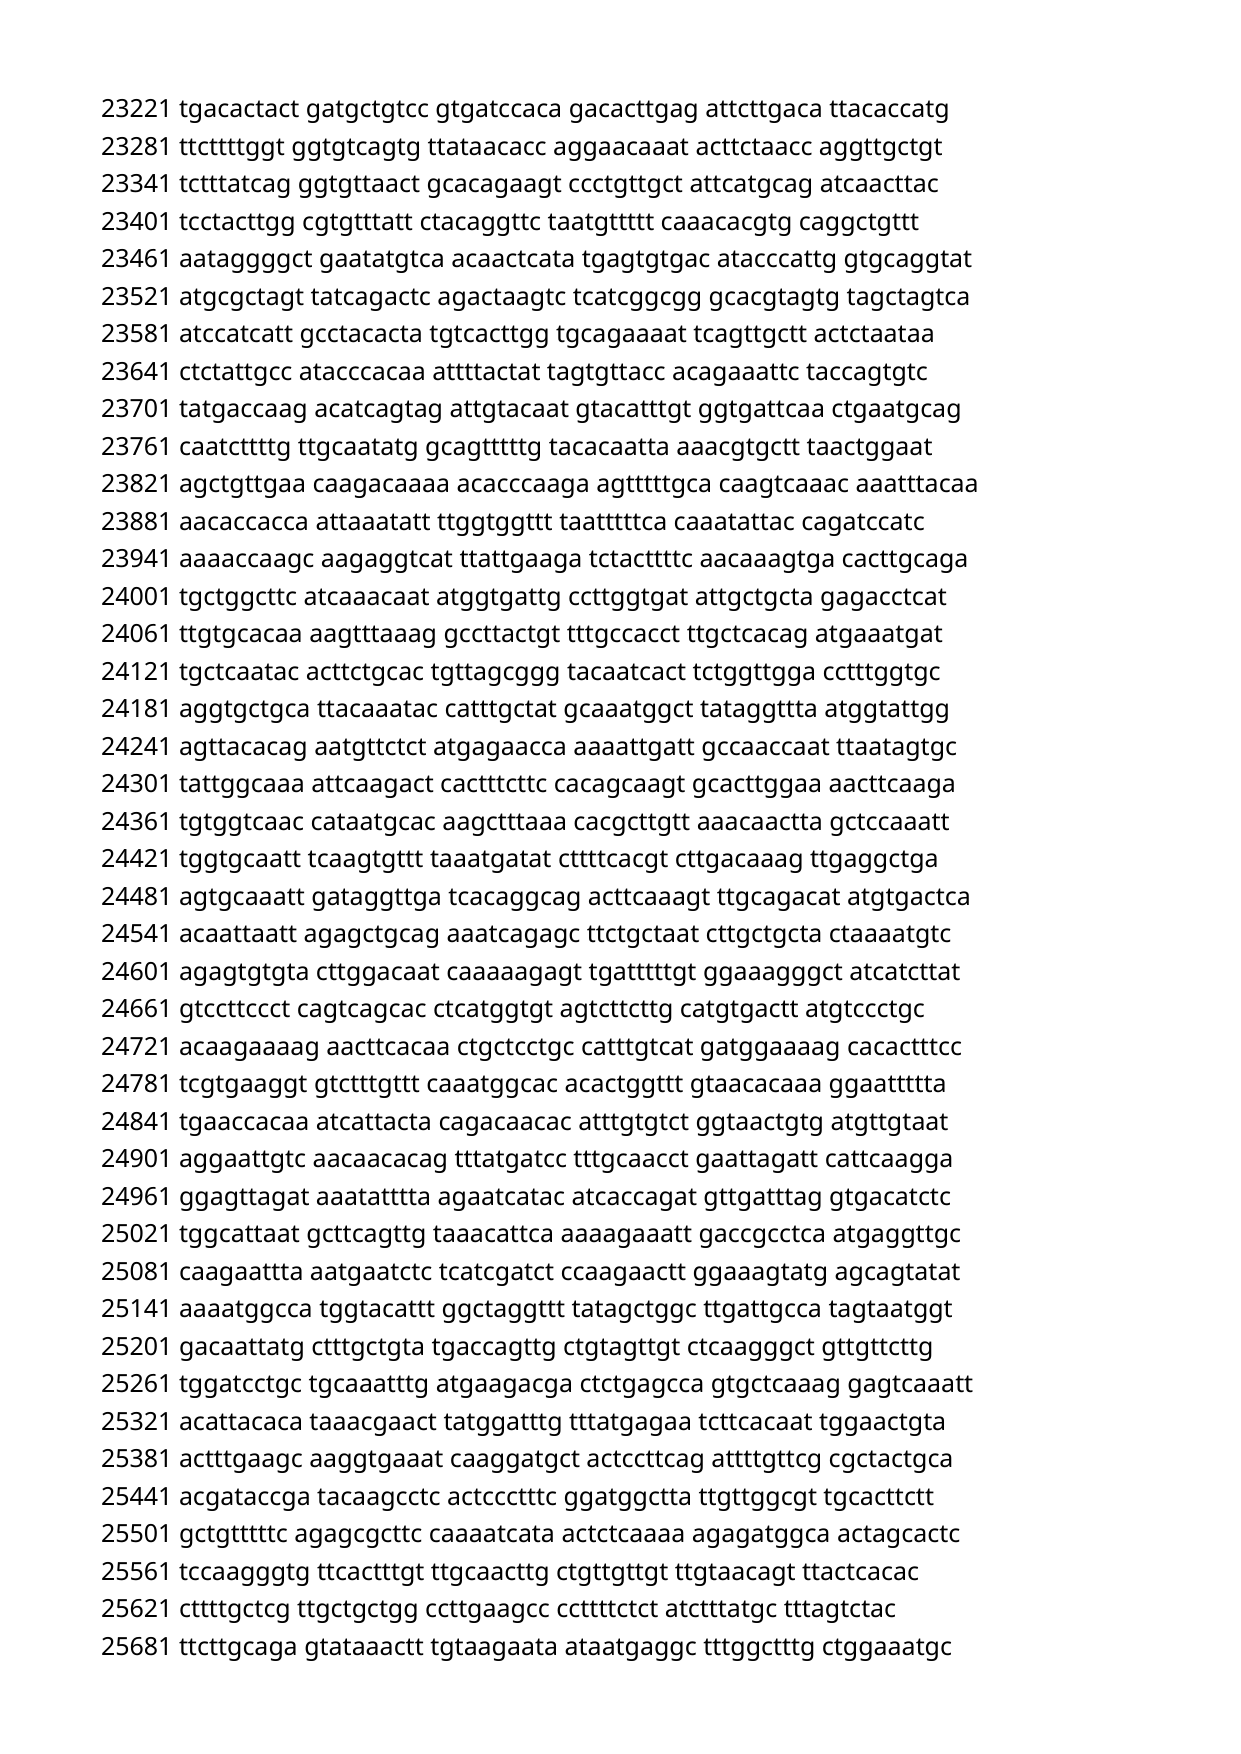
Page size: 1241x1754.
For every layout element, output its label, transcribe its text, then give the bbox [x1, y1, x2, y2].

text 25261 tggatcctgc tgcaaatttg atgaagacga ctctgagcca gtgctcaaag gagtcaaatt [75, 1364, 1165, 1402]
text 23881 aacaccacca attaaatatt ttggtggttt taatttttca caaatattac cagatccatc [75, 502, 1165, 539]
text 24721 acaagaaaag aacttcacaa ctgctcctgc catttgtcat gatggaaaag cacactttcc [75, 1027, 1165, 1064]
text 25681 ttcttgcaga gtataaactt tgtaagaata ataatgaggc tttggctttg ctggaaatgc [75, 1627, 1165, 1664]
text 24541 acaattaatt agagctgcag aaatcagagc ttctgctaat cttgctgcta ctaaaatgtc [75, 914, 1165, 952]
text 23281 ttcttttggt ggtgtcagtg ttataacacc aggaacaaat acttctaacc aggttgctgt [75, 127, 1165, 164]
text 25081 caagaattta aatgaatctc tcatcgatct ccaagaactt ggaaagtatg agcagtatat [75, 1252, 1165, 1289]
text 24361 tgtggtcaac cataatgcac aagctttaaa cacgcttgtt aaacaactta gctccaaatt [75, 802, 1165, 839]
text 24001 tgctggcttc atcaaacaat atggtgattg ccttggtgat attgctgcta gagacctcat [75, 577, 1165, 614]
text 23761 caatcttttg ttgcaatatg gcagtttttg tacacaatta aaacgtgctt taactggaat [75, 427, 1165, 464]
text 24961 ggagttagat aaatatttta agaatcatac atcaccagat gttgatttag gtgacatctc [75, 1177, 1165, 1214]
text 24301 tattggcaaa attcaagact cactttcttc cacagcaagt gcacttggaa aacttcaaga [75, 764, 1165, 802]
text 25501 gctgtttttc agagcgcttc caaaatcata actctcaaaa agagatggca actagcactc [75, 1514, 1165, 1552]
text 25561 tccaagggtg ttcactttgt ttgcaacttg ctgttgttgt ttgtaacagt ttactcacac [75, 1552, 1165, 1589]
text 23701 tatgaccaag acatcagtag attgtacaat gtacatttgt ggtgattcaa ctgaatgcag [75, 389, 1165, 427]
text 24661 gtccttccct cagtcagcac ctcatggtgt agtcttcttg catgtgactt atgtccctgc [75, 989, 1165, 1027]
text 23461 aataggggct gaatatgtca acaactcata tgagtgtgac atacccattg gtgcaggtat [75, 239, 1165, 277]
text 24481 agtgcaaatt gataggttga tcacaggcag acttcaaagt ttgcagacat atgtgactca [75, 877, 1165, 914]
text 24841 tgaaccacaa atcattacta cagacaacac atttgtgtct ggtaactgtg atgttgtaat [75, 1102, 1165, 1139]
text 24181 aggtgctgca ttacaaatac catttgctat gcaaatggct tataggttta atggtattgg [75, 689, 1165, 727]
text 23401 tcctacttgg cgtgtttatt ctacaggttc taatgttttt caaacacgtg caggctgttt [75, 202, 1165, 239]
text 25201 gacaattatg ctttgctgta tgaccagttg ctgtagttgt ctcaagggct gttgttcttg [75, 1327, 1165, 1364]
text 25021 tggcattaat gcttcagttg taaacattca aaaagaaatt gaccgcctca atgaggttgc [75, 1214, 1165, 1252]
text 24781 tcgtgaaggt gtctttgttt caaatggcac acactggttt gtaacacaaa ggaattttta [75, 1064, 1165, 1102]
text 25321 acattacaca taaacgaact tatggatttg tttatgagaa tcttcacaat tggaactgta [75, 1402, 1165, 1439]
text 24241 agttacacag aatgttctct atgagaacca aaaattgatt gccaaccaat ttaatagtgc [75, 727, 1165, 764]
text 23221 tgacactact gatgctgtcc gtgatccaca gacacttgag attcttgaca ttacaccatg [75, 89, 1165, 127]
text 23941 aaaaccaagc aagaggtcat ttattgaaga tctacttttc aacaaagtga cacttgcaga [75, 539, 1165, 577]
text 23821 agctgttgaa caagacaaaa acacccaaga agtttttgca caagtcaaac aaatttacaa [75, 464, 1165, 502]
text 25141 aaaatggcca tggtacattt ggctaggttt tatagctggc ttgattgcca tagtaatggt [75, 1289, 1165, 1327]
text 23641 ctctattgcc atacccacaa attttactat tagtgttacc acagaaattc taccagtgtc [75, 352, 1165, 389]
text 23581 atccatcatt gcctacacta tgtcacttgg tgcagaaaat tcagttgctt actctaataa [75, 314, 1165, 352]
text 23341 tctttatcag ggtgttaact gcacagaagt ccctgttgct attcatgcag atcaacttac [75, 164, 1165, 202]
text 23521 atgcgctagt tatcagactc agactaagtc tcatcggcgg gcacgtagtg tagctagtca [75, 277, 1165, 314]
text 25441 acgataccga tacaagcctc actccctttc ggatggctta ttgttggcgt tgcacttctt [75, 1477, 1165, 1514]
text 25621 cttttgctcg ttgctgctgg ccttgaagcc ccttttctct atctttatgc tttagtctac [75, 1589, 1165, 1627]
text 25381 actttgaagc aaggtgaaat caaggatgct actccttcag attttgttcg cgctactgca [75, 1439, 1165, 1477]
text 24421 tggtgcaatt tcaagtgttt taaatgatat cttttcacgt cttgacaaag ttgaggctga [75, 839, 1165, 877]
text 24061 ttgtgcacaa aagtttaaag gccttactgt tttgccacct ttgctcacag atgaaatgat [75, 614, 1165, 652]
text 24601 agagtgtgta cttggacaat caaaaagagt tgatttttgt ggaaagggct atcatcttat [75, 952, 1165, 989]
text 24901 aggaattgtc aacaacacag tttatgatcc tttgcaacct gaattagatt cattcaagga [75, 1139, 1165, 1177]
text 24121 tgctcaatac acttctgcac tgttagcggg tacaatcact tctggttgga cctttggtgc [75, 652, 1165, 689]
